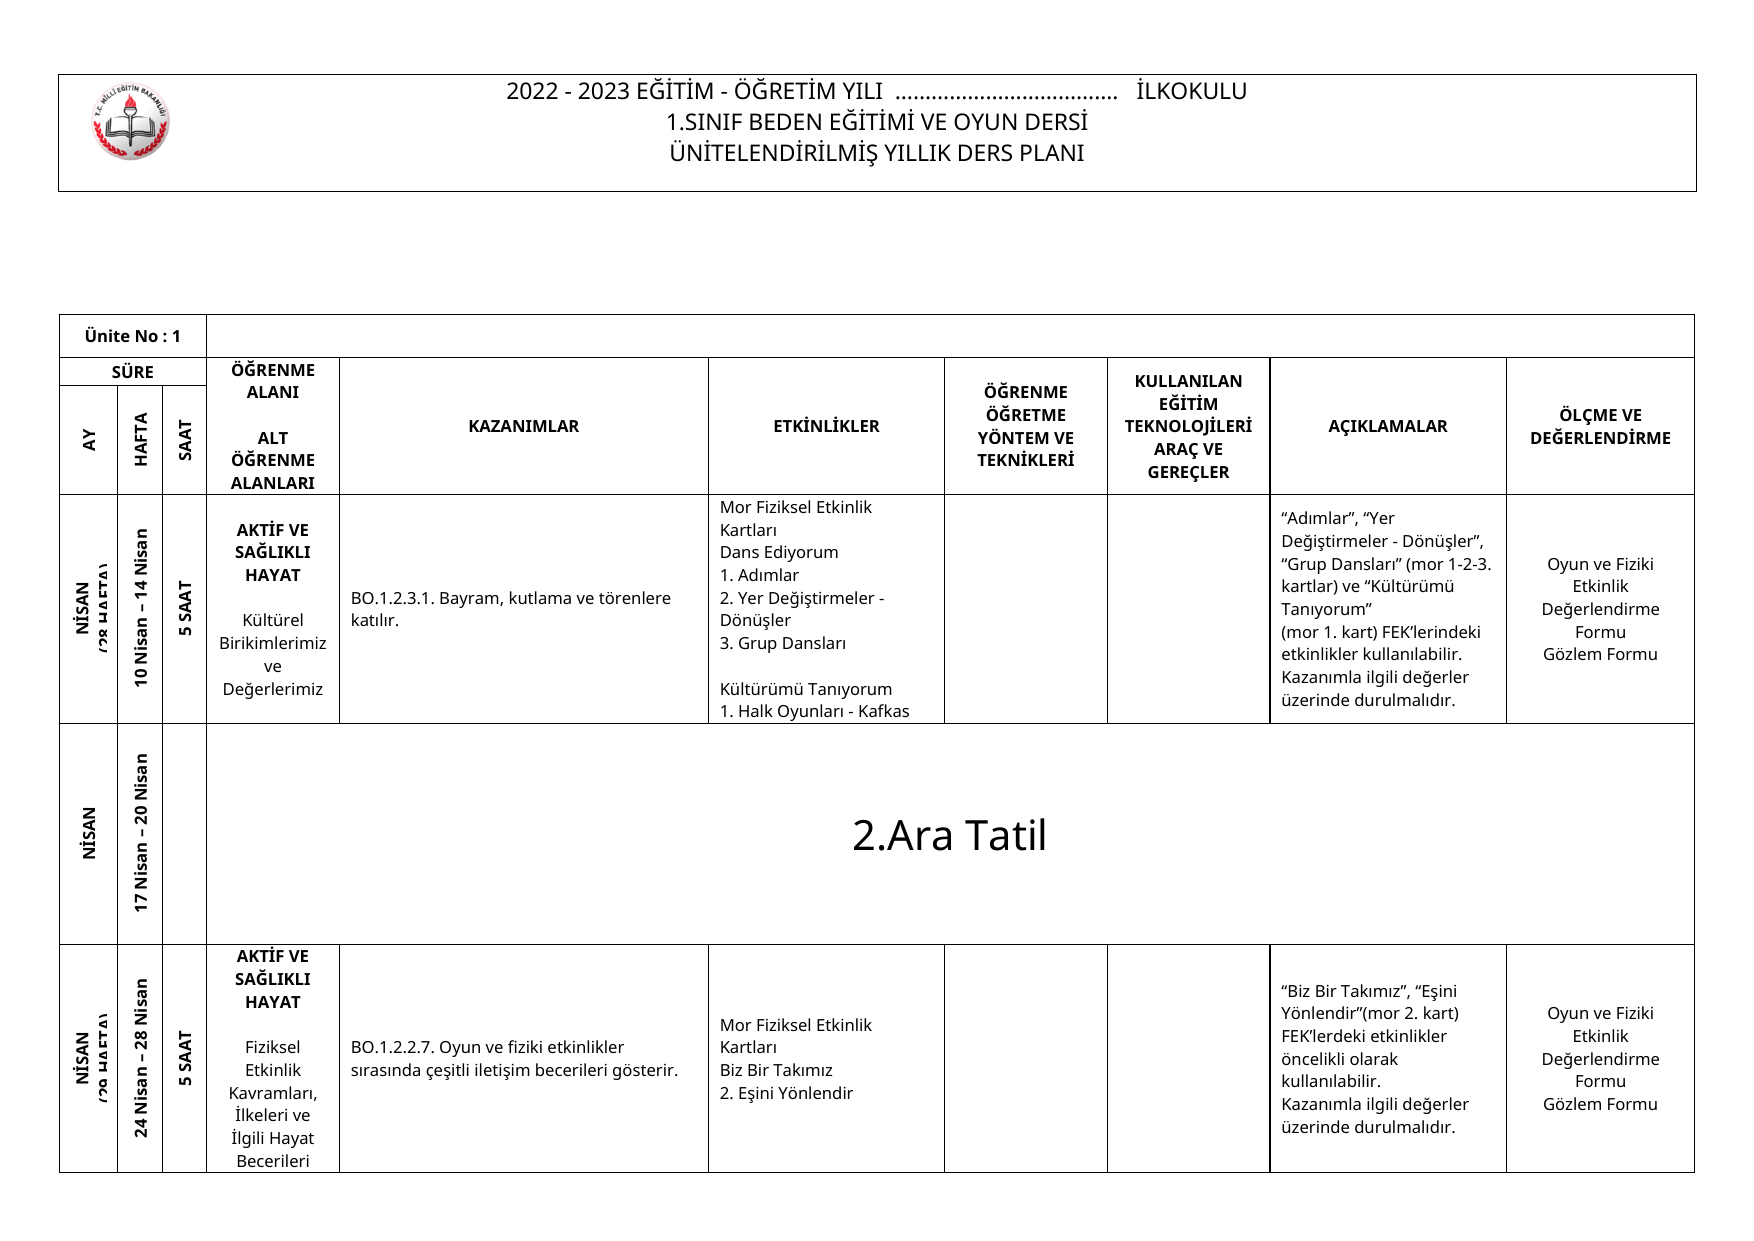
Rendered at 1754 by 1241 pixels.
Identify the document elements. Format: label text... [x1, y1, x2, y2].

table_cell Oyun ve Fiziki Etkinlik Değerlendirme Formu Gözlem Formu [1507, 495, 1694, 722]
table_cell 5 SAAT [163, 945, 206, 1172]
table_cell 2.Ara Tatil [207, 724, 1694, 944]
table_header [207, 315, 1694, 357]
table_header Ünite No : 1 [60, 315, 206, 357]
table_cell [945, 495, 1107, 722]
table_cell “Biz Bir Takımız”, “Eşini Yönlendir”(mor 2. kart) FEK’lerdeki etkinlikler öncelikli olarak kullanılabilir. Kazanımla ilgili değerler üzerinde durulmalıdır. [1271, 945, 1506, 1172]
table_cell Oyun ve Fiziki Etkinlik Değerlendirme Formu Gözlem Formu [1507, 945, 1694, 1172]
table_cell AÇIKLAMALAR [1271, 358, 1506, 494]
table_cell KAZANIMLAR [340, 358, 708, 494]
table_cell BO.1.2.3.1. Bayram, kutlama ve törenlere katılır. [340, 495, 708, 722]
table_cell ÖĞRENME ÖĞRETME YÖNTEM VE TEKNİKLERİ [945, 358, 1107, 494]
table_cell [1108, 495, 1269, 722]
table_cell Mor Fiziksel Etkinlik Kartları Dans Ediyorum 1. Adımlar 2. Yer Değiştirmeler -Dönüşler 3. Grup Dansları Kültürümü Tanıyorum 1. Halk Oyunları - Kafkas [709, 495, 944, 722]
table_cell Mor Fiziksel Etkinlik Kartları Biz Bir Takımız 2. Eşini Yönlendir [709, 945, 944, 1172]
table_cell NİSAN [60, 724, 117, 944]
table_cell [163, 724, 206, 944]
table_cell 24 Nisan – 28 Nisan [118, 945, 162, 1172]
table_cell 17 Nisan – 20 Nisan [118, 724, 162, 944]
table_cell “Adımlar”, “Yer Değiştirmeler - Dönüşler”, “Grup Dansları” (mor 1-2-3. kartlar) ve “Kültürümü Tanıyorum” (mor 1. kart) FEK’lerindeki etkinlikler kullanılabilir. Kazanımla ilgili değerler üzerinde durulmalıdır. [1271, 495, 1506, 722]
table_cell 10 Nisan – 14 Nisan [118, 495, 162, 722]
table_cell [945, 945, 1107, 1172]
table_cell KULLANILAN EĞİTİM TEKNOLOJİLERİ ARAÇ VE GEREÇLER [1108, 358, 1269, 494]
table_cell SÜRE [60, 358, 206, 385]
table_cell ETKİNLİKLER [709, 358, 944, 494]
table_cell AKTİF VE SAĞLIKLI HAYAT Kültürel Birikimlerimiz ve Değerlerimiz [207, 495, 339, 722]
table_cell SAAT [163, 386, 206, 494]
table_cell 5 SAAT [163, 495, 206, 722]
table_cell AKTİF VE SAĞLIKLI HAYAT Fiziksel Etkinlik Kavramları, İlkeleri ve İlgili Hayat Becerileri [207, 945, 339, 1172]
table_cell ÖĞRENME ALANI ALT ÖĞRENME ALANLARI [207, 358, 339, 494]
table_cell HAFTA [118, 386, 162, 494]
table_cell AY [60, 386, 117, 494]
table_cell [1108, 945, 1269, 1172]
table_cell NİSAN (29.HAFTA) [60, 945, 117, 1172]
table_cell NİSAN (28.HAFTA) [60, 495, 117, 722]
table_cell BO.1.2.2.7. Oyun ve fiziki etkinlikler sırasında çeşitli iletişim becerileri gösterir. [340, 945, 708, 1172]
table_cell ÖLÇME VE DEĞERLENDİRME [1507, 358, 1694, 494]
picture [85, 77, 175, 167]
